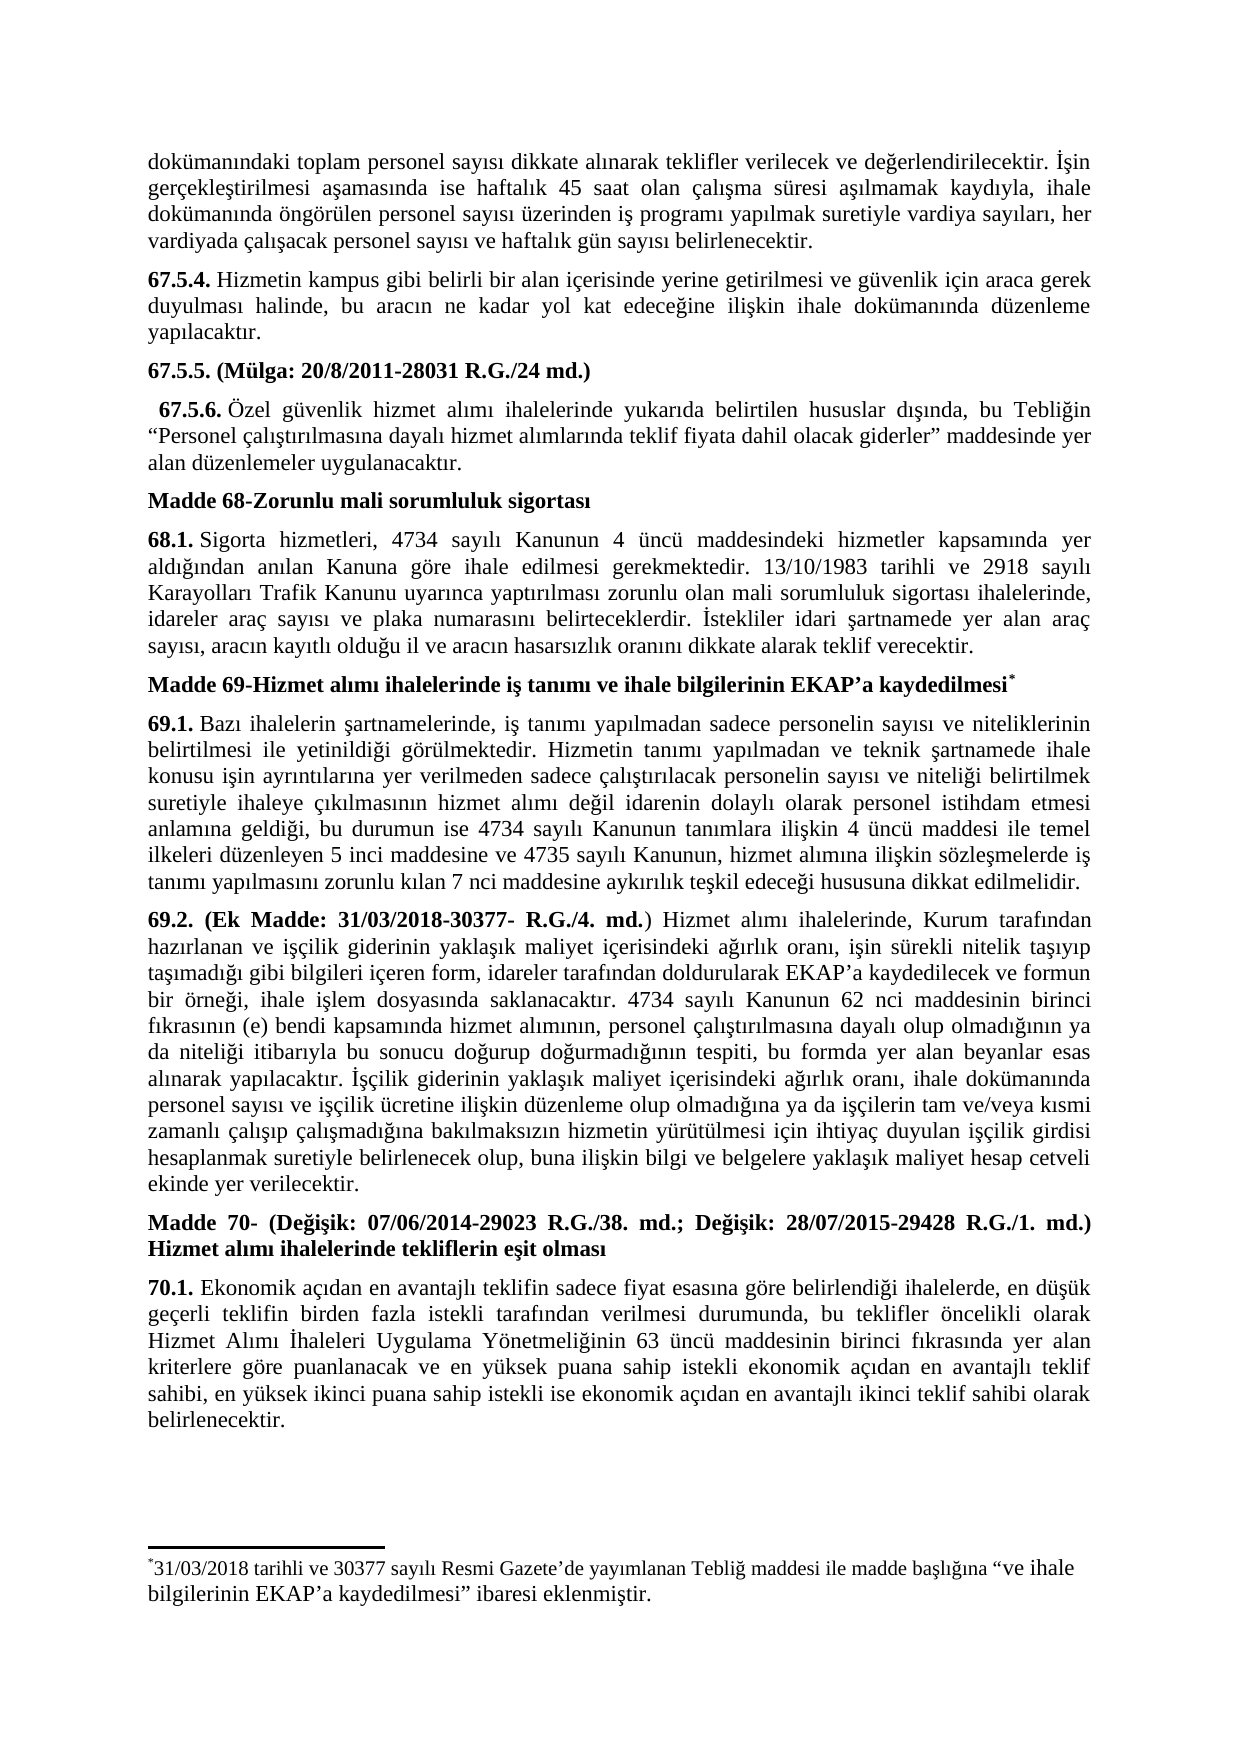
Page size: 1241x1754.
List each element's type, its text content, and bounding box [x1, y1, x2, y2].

text Madde 69-Hizmet alımı ihalelerinde iş tanımı ve ihale bilgilerinin EKAP’a kaydedilmesi [148, 671, 1092, 697]
text 67.5.6. Özel güvenlik hizmet alımı ihalelerinde yukarıda belirtilen hususlar dışında, bu Tebliğin “Personel çalıştırılmasına dayalı hizmet alımlarında teklif fiyata dahil olacak giderler” maddesinde yer alan düzenlemeler uygulanacaktır. [148, 396, 1092, 475]
text Madde 70- (Değişik: 07/06/2014-29023 R.G./38. md.; Değişik: 28/07/2015-29428 R.G./1. md.) Hizmet alımı ihalelerinde tekliflerin eşit olması [148, 1209, 1092, 1262]
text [148, 148, 1092, 253]
text 69.2. (Ek Madde: 31/03/2018-30377- R.G./4. md.) Hizmet alımı ihalelerinde, Kurum tarafından hazırlanan ve işçilik giderinin yaklaşık maliyet içerisindeki ağırlık oranı, işin sürekli nitelik taşıyıp taşımadığı gibi bilgileri içeren form, idareler tarafından doldurularak EKAP’a kaydedilecek ve formun bir örneği, ihale işlem dosyasında saklanacaktır. 4734 sayılı Kanunun 62 nci maddesinin birinci fıkrasının (e) bendi kapsamında hizmet alımının, personel çalıştırılmasına dayalı olup olmadığının ya da niteliği itibarıyla bu sonucu doğurup doğurmadığının tespiti, bu formda yer alan beyanlar esas alınarak yapılacaktır. İşçilik giderinin yaklaşık maliyet içerisindeki ağırlık oranı, ihale dokümanında personel sayısı ve işçilik ücretine ilişkin düzenleme olup olmadığına ya da işçilerin tam ve/veya kısmi zamanlı çalışıp çalışmadığına bakılmaksızın hizmetin yürütülmesi için ihtiyaç duyulan işçilik girdisi hesaplanmak suretiyle belirlenecek olup, buna ilişkin bilgi ve belgelere yaklaşık maliyet hesap cetveli ekinde yer verilecektir. [148, 907, 1092, 1196]
text 67.5.4. Hizmetin kampus gibi belirli bir alan içerisinde yerine getirilmesi ve güvenlik için araca gerek duyulması halinde, bu aracın ne kadar yol kat edeceğine ilişkin ihale dokümanında düzenleme yapılacaktır. [148, 266, 1092, 345]
text Madde 68-Zorunlu mali sorumluluk sigortası [148, 488, 1092, 514]
text 67.5.5. (Mülga: 20/8/2011-28031 R.G./24 md.) [148, 357, 1092, 383]
text 68.1. Sigorta hizmetleri, 4734 sayılı Kanunun 4 üncü maddesindeki hizmetler kapsamında yer aldığından anılan Kanuna göre ihale edilmesi gerekmektedir. 13/10/1983 tarihli ve 2918 sayılı Karayolları Trafik Kanunu uyarınca yaptırılması zorunlu olan mali sorumluluk sigortası ihalelerinde, idareler araç sayısı ve plaka numarasını belirteceklerdir. İstekliler idari şartnamede yer alan araç sayısı, aracın kayıtlı olduğu il ve aracın hasarsızlık oranını dikkate alarak teklif verecektir. [148, 526, 1092, 658]
text 69.1. Bazı ihalelerin şartnamelerinde, iş tanımı yapılmadan sadece personelin sayısı ve niteliklerinin belirtilmesi ile yetinildiği görülmektedir. Hizmetin tanımı yapılmadan ve teknik şartnamede ihale konusu işin ayrıntılarına yer verilmeden sadece çalıştırılacak personelin sayısı ve niteliği belirtilmek suretiyle ihaleye çıkılmasının hizmet alımı değil idarenin dolaylı olarak personel istihdam etmesi anlamına geldiği, bu durumun ise 4734 sayılı Kanunun tanımlara ilişkin 4 üncü maddesi ile temel ilkeleri düzenleyen 5 inci maddesine ve 4735 sayılı Kanunun, hizmet alımına ilişkin sözleşmelerde iş tanımı yapılmasını zorunlu kılan 7 nci maddesine aykırılık teşkil edeceği hususuna dikkat edilmelidir. [148, 709, 1092, 894]
text 70.1. Ekonomik açıdan en avantajlı teklifin sadece fiyat esasına göre belirlendiği ihalelerde, en düşük geçerli teklifin birden fazla istekli tarafından verilmesi durumunda, bu teklifler öncelikli olarak Hizmet Alımı İhaleleri Uygulama Yönetmeliğinin 63 üncü maddesinin birinci fıkrasında yer alan kriterlere göre puanlanacak ve en yüksek puana sahip istekli ekonomik açıdan en avantajlı teklif sahibi, en yüksek ikinci puana sahip istekli ise ekonomik açıdan en avantajlı ikinci teklif sahibi olarak belirlenecektir. [148, 1274, 1092, 1432]
